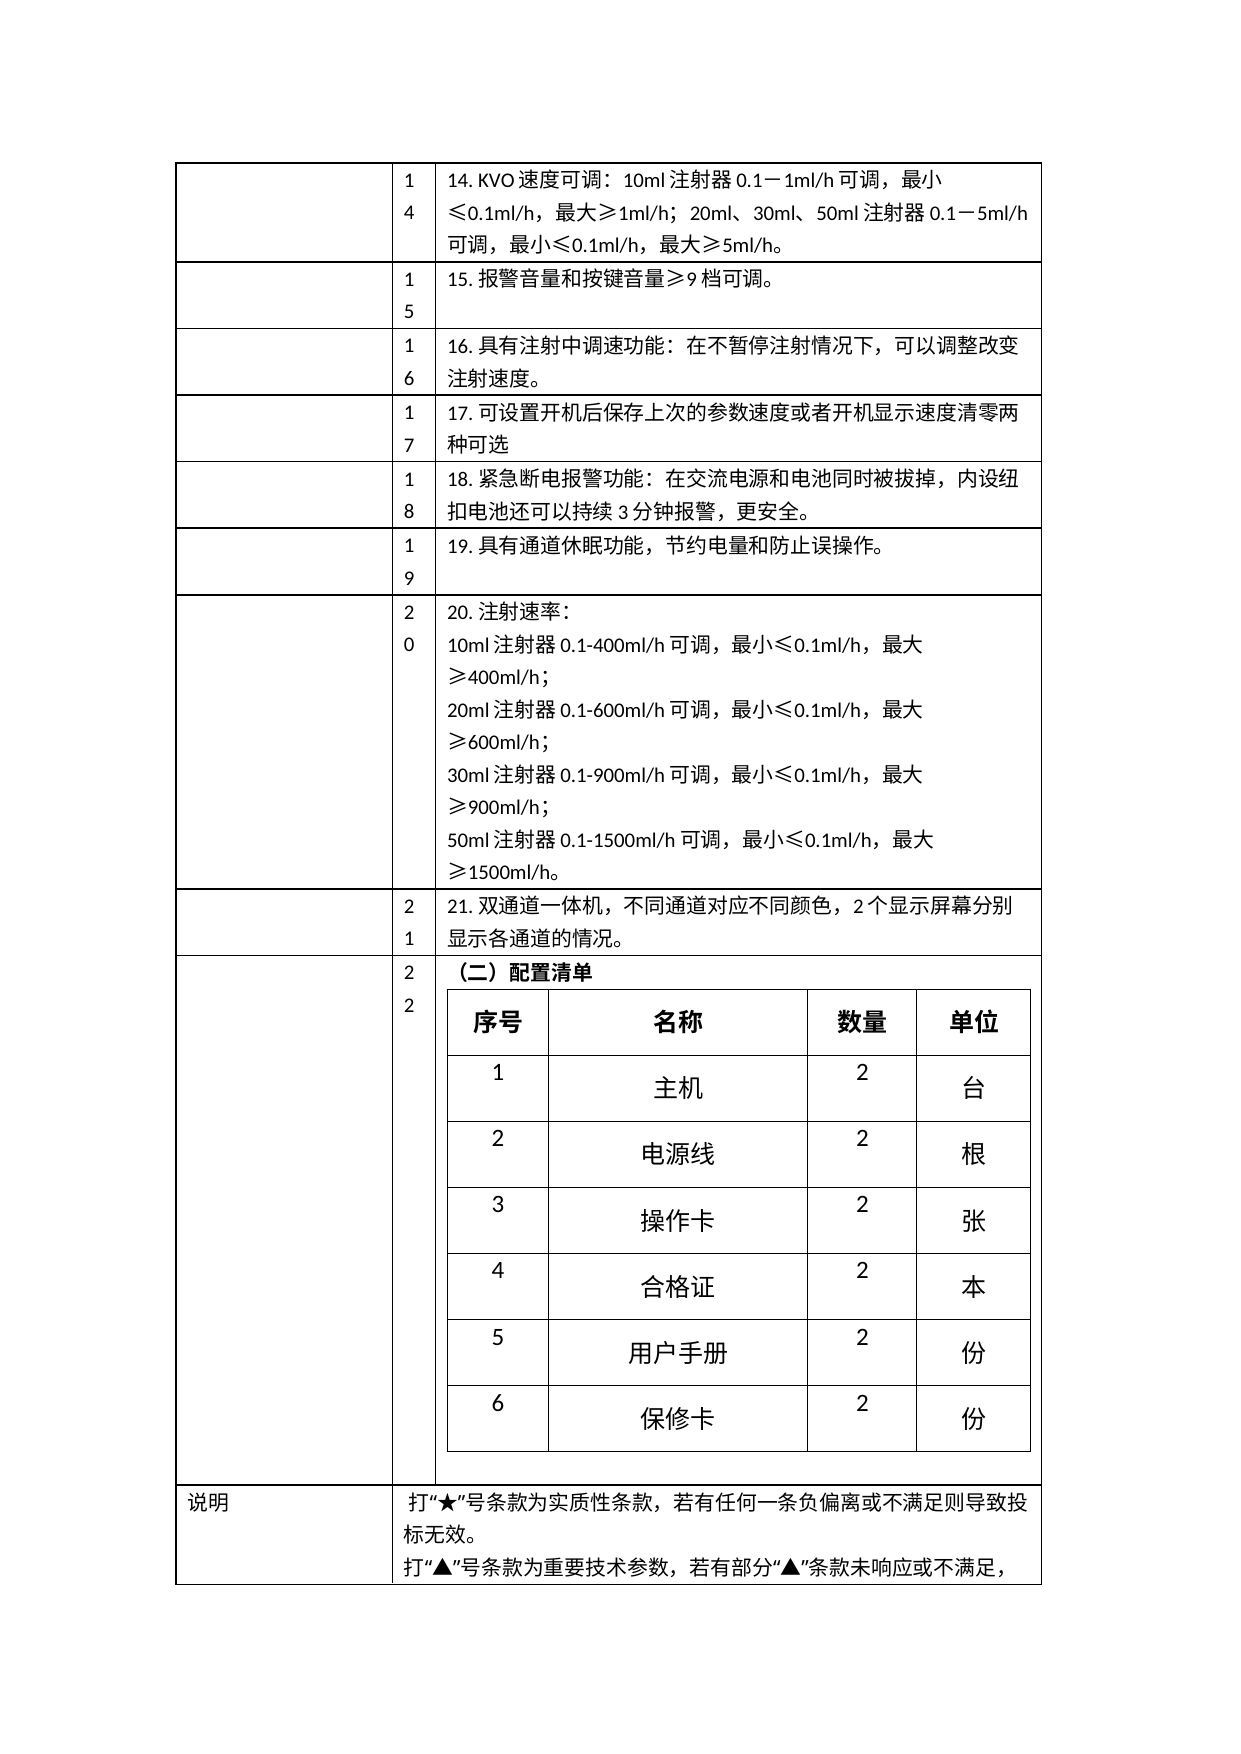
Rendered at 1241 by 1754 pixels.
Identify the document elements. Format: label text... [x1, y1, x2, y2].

table_cell 20. 注射速率： 10ml注射器0.1-400ml/h可调，最小≤0.1ml/h，最大≥400ml/h； 20ml注射器0.1-600ml/h可调，最小≤0.1ml/h，最大≥600ml/h； 30ml注射器0.1-900ml/h可调，最小≤0.1ml/h，最大≥900ml/h； 50ml注射器0.1-1500ml/h可调，最小≤0.1ml/h，最大≥1500ml/h。 [436, 596, 1041, 888]
table_cell 说明 [177, 1486, 392, 1583]
table_cell 15. 报警音量和按键音量≥9档可调。 [436, 263, 1041, 328]
table_cell 21 [393, 890, 435, 954]
table_cell 16 [393, 329, 435, 394]
table_cell （二）配置清单 [436, 956, 1041, 1484]
table_cell 22 [393, 956, 435, 1484]
table_cell 17 [393, 396, 435, 461]
table_cell 16. 具有注射中调速功能：在不暂停注射情况下，可以调整改变注射速度。 [436, 329, 1041, 394]
table_cell 15 [393, 263, 435, 328]
table_cell 18. 紧急断电报警功能：在交流电源和电池同时被拔掉，内设纽扣电池还可以持续3分钟报警，更安全。 [436, 462, 1041, 527]
table_cell [177, 529, 392, 594]
table_cell [177, 956, 392, 1484]
table_cell [177, 462, 392, 527]
table_cell [177, 263, 392, 328]
table_cell 14. KVO速度可调：10ml注射器0.1－1ml/h可调，最小≤0.1ml/h，最大≥1ml/h；20ml、30ml、50ml注射器0.1－5ml/h可调，最小≤0.1ml/h，最大≥5ml/h。 [436, 164, 1041, 261]
table_cell 14 [393, 164, 435, 261]
table_cell 19 [393, 529, 435, 594]
table_cell [177, 396, 392, 461]
table_cell [177, 596, 392, 888]
table_cell [177, 890, 392, 954]
table_cell [177, 329, 392, 394]
table_cell 19. 具有通道休眠功能，节约电量和防止误操作。 [436, 529, 1041, 594]
table_cell 17. 可设置开机后保存上次的参数速度或者开机显示速度清零两种可选 [436, 396, 1041, 461]
table_cell 18 [393, 462, 435, 527]
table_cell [393, 1486, 1041, 1583]
table_cell 20 [393, 596, 435, 888]
table_cell [177, 164, 392, 261]
table_cell 21. 双通道一体机，不同通道对应不同颜色，2个显示屏幕分别显示各通道的情况。 [436, 890, 1041, 954]
